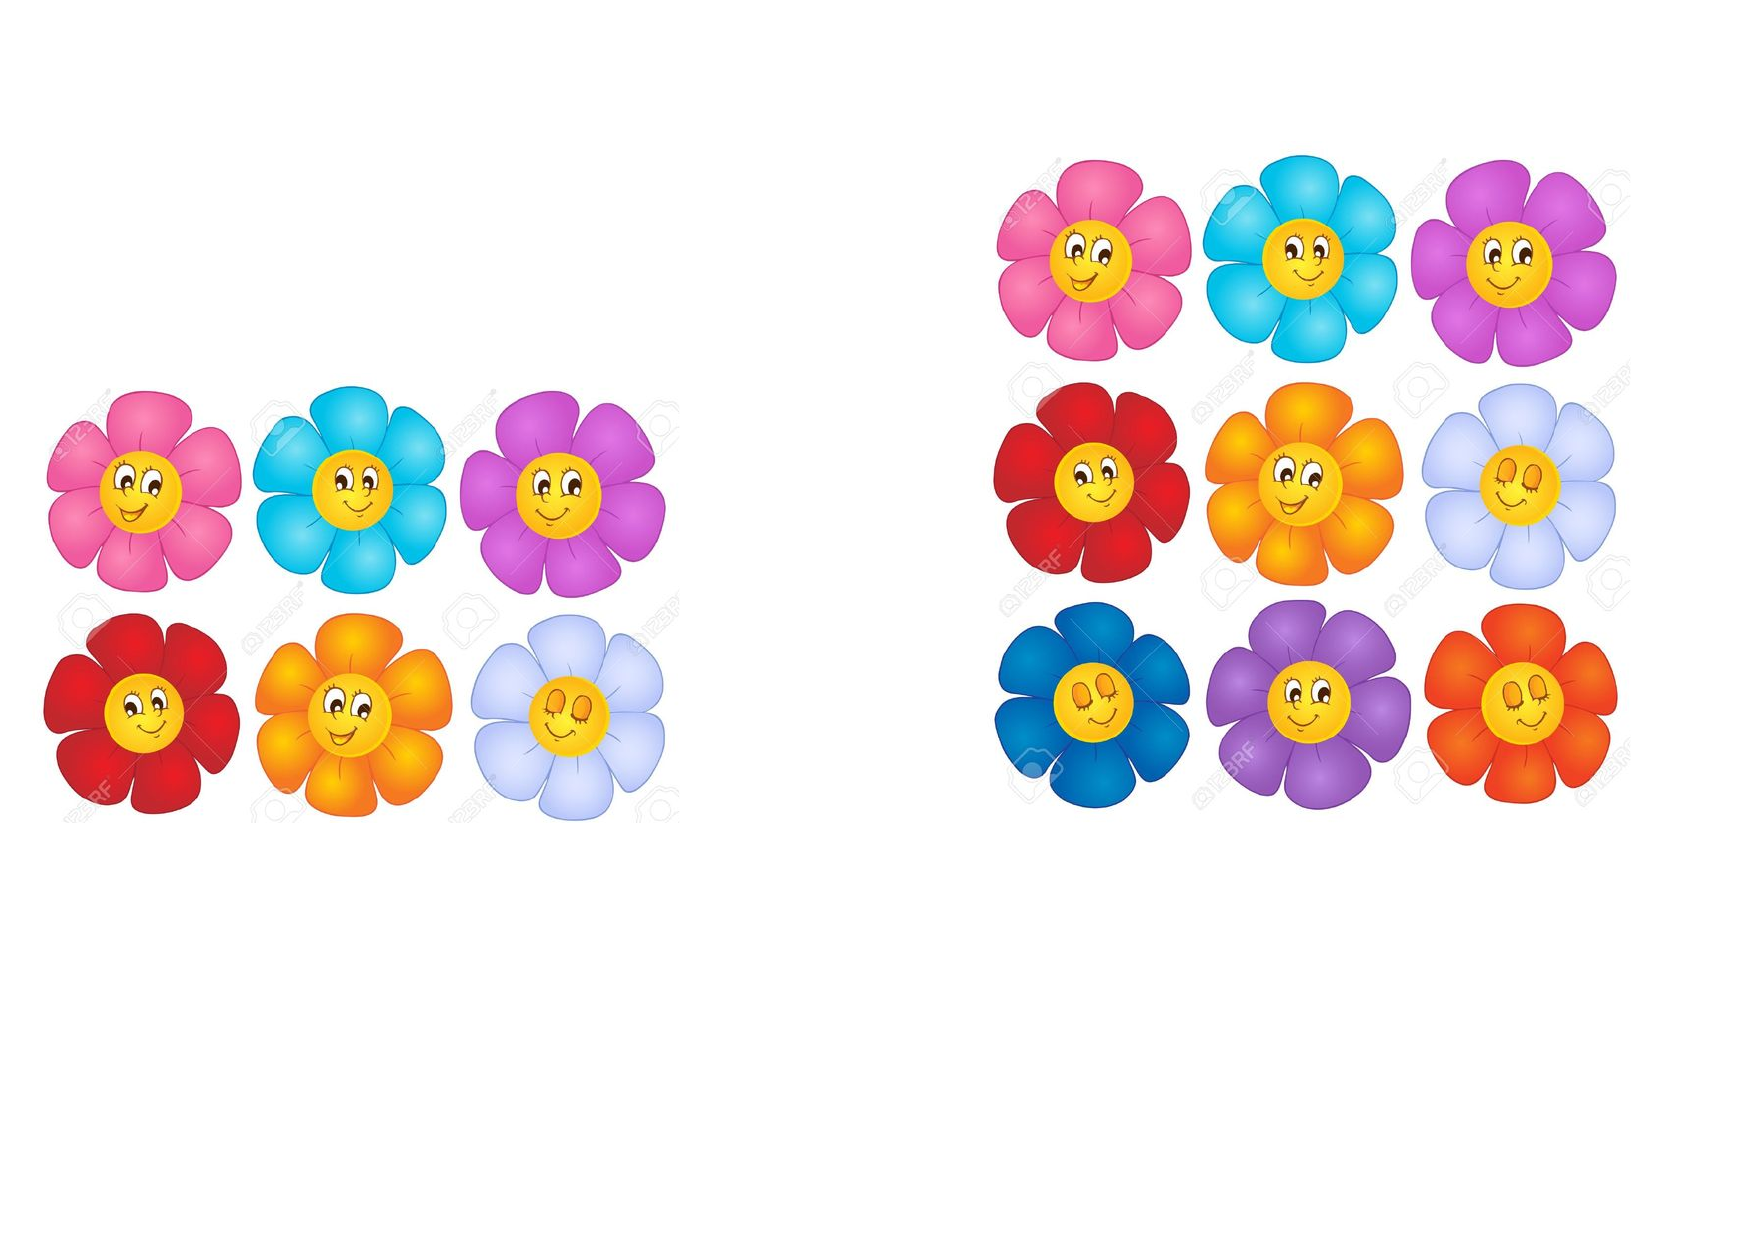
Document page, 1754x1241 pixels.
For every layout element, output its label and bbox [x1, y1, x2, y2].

picture [979, 141, 1631, 823]
picture [29, 373, 680, 823]
